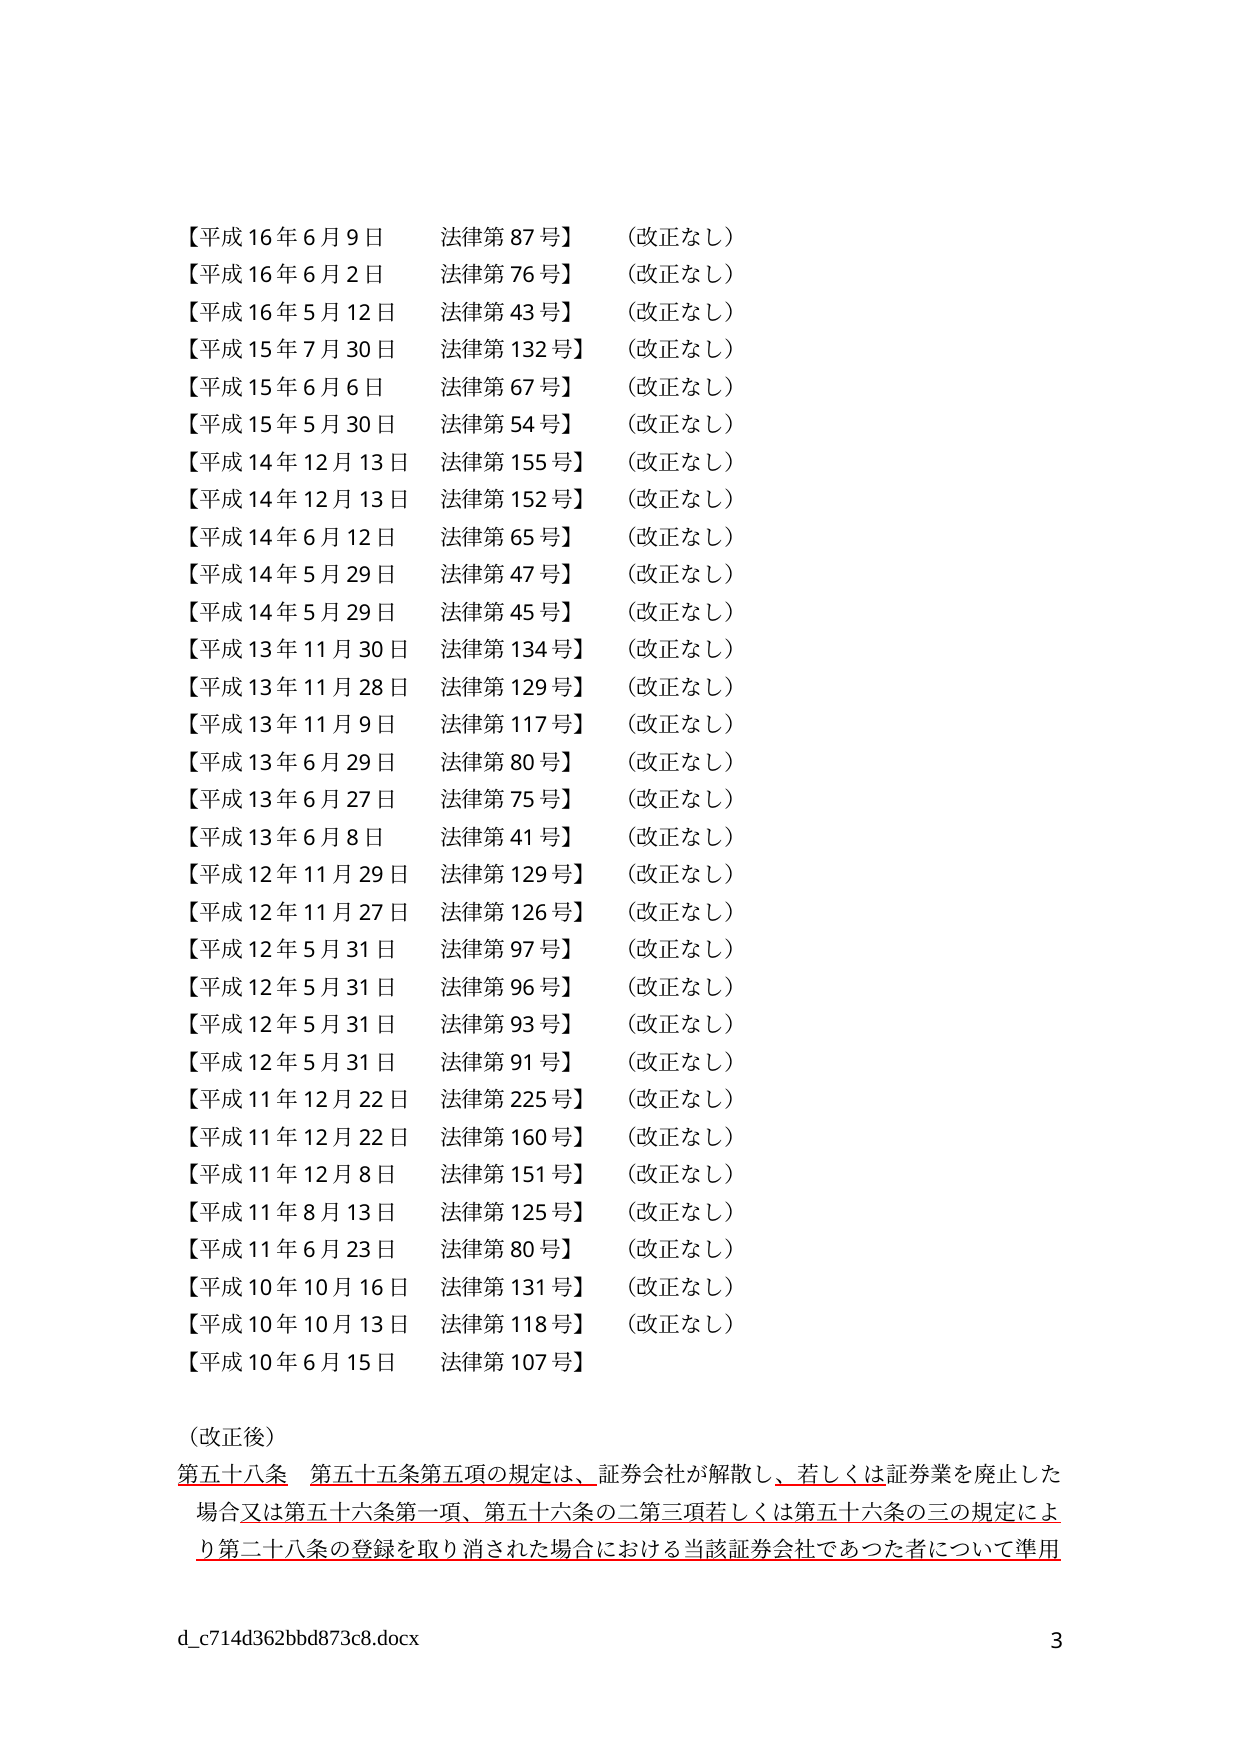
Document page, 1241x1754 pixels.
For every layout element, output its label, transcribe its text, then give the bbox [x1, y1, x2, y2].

text 【平成15年5月30日 法律第54号】 （改正なし） [177, 404, 1063, 442]
text 【平成14年5月29日 法律第45号】 （改正なし） [177, 592, 1063, 629]
text 【平成10年10月13日 法律第118号】 （改正なし） [177, 1304, 1063, 1342]
text 【平成14年12月13日 法律第152号】 （改正なし） [177, 479, 1063, 517]
text （改正後） [177, 1417, 1063, 1454]
text 【平成12年11月27日 法律第126号】 （改正なし） [177, 892, 1063, 929]
text 【平成15年7月30日 法律第132号】 （改正なし） [177, 329, 1063, 367]
text 【平成12年5月31日 法律第96号】 （改正なし） [177, 967, 1063, 1004]
text 【平成11年8月13日 法律第125号】 （改正なし） [177, 1192, 1063, 1229]
text 【平成14年12月13日 法律第155号】 （改正なし） [177, 442, 1063, 479]
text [177, 1454, 1063, 1567]
text 【平成12年5月31日 法律第97号】 （改正なし） [177, 929, 1063, 967]
text 【平成11年12月22日 法律第160号】 （改正なし） [177, 1117, 1063, 1154]
text 【平成16年6月2日 法律第76号】 （改正なし） [177, 254, 1063, 292]
text 【平成13年6月27日 法律第75号】 （改正なし） [177, 779, 1063, 817]
text 【平成11年12月8日 法律第151号】 （改正なし） [177, 1154, 1063, 1192]
text 【平成14年5月29日 法律第47号】 （改正なし） [177, 554, 1063, 592]
text 【平成13年11月28日 法律第129号】 （改正なし） [177, 667, 1063, 704]
text 【平成12年5月31日 法律第93号】 （改正なし） [177, 1004, 1063, 1042]
text 【平成13年11月30日 法律第134号】 （改正なし） [177, 629, 1063, 667]
text 【平成15年6月6日 法律第67号】 （改正なし） [177, 367, 1063, 404]
text 【平成12年11月29日 法律第129号】 （改正なし） [177, 854, 1063, 892]
text 【平成12年5月31日 法律第91号】 （改正なし） [177, 1042, 1063, 1079]
text 【平成11年12月22日 法律第225号】 （改正なし） [177, 1079, 1063, 1117]
text 【平成10年6月15日 法律第107号】 [177, 1342, 1063, 1379]
text 【平成16年6月9日 法律第87号】 （改正なし） [177, 217, 1063, 254]
text 【平成16年5月12日 法律第43号】 （改正なし） [177, 292, 1063, 329]
text 【平成14年6月12日 法律第65号】 （改正なし） [177, 517, 1063, 554]
text 【平成13年6月29日 法律第80号】 （改正なし） [177, 742, 1063, 779]
text 【平成13年11月9日 法律第117号】 （改正なし） [177, 704, 1063, 742]
text 【平成13年6月8日 法律第41号】 （改正なし） [177, 817, 1063, 854]
text 【平成10年10月16日 法律第131号】 （改正なし） [177, 1267, 1063, 1304]
text 【平成11年6月23日 法律第80号】 （改正なし） [177, 1229, 1063, 1267]
